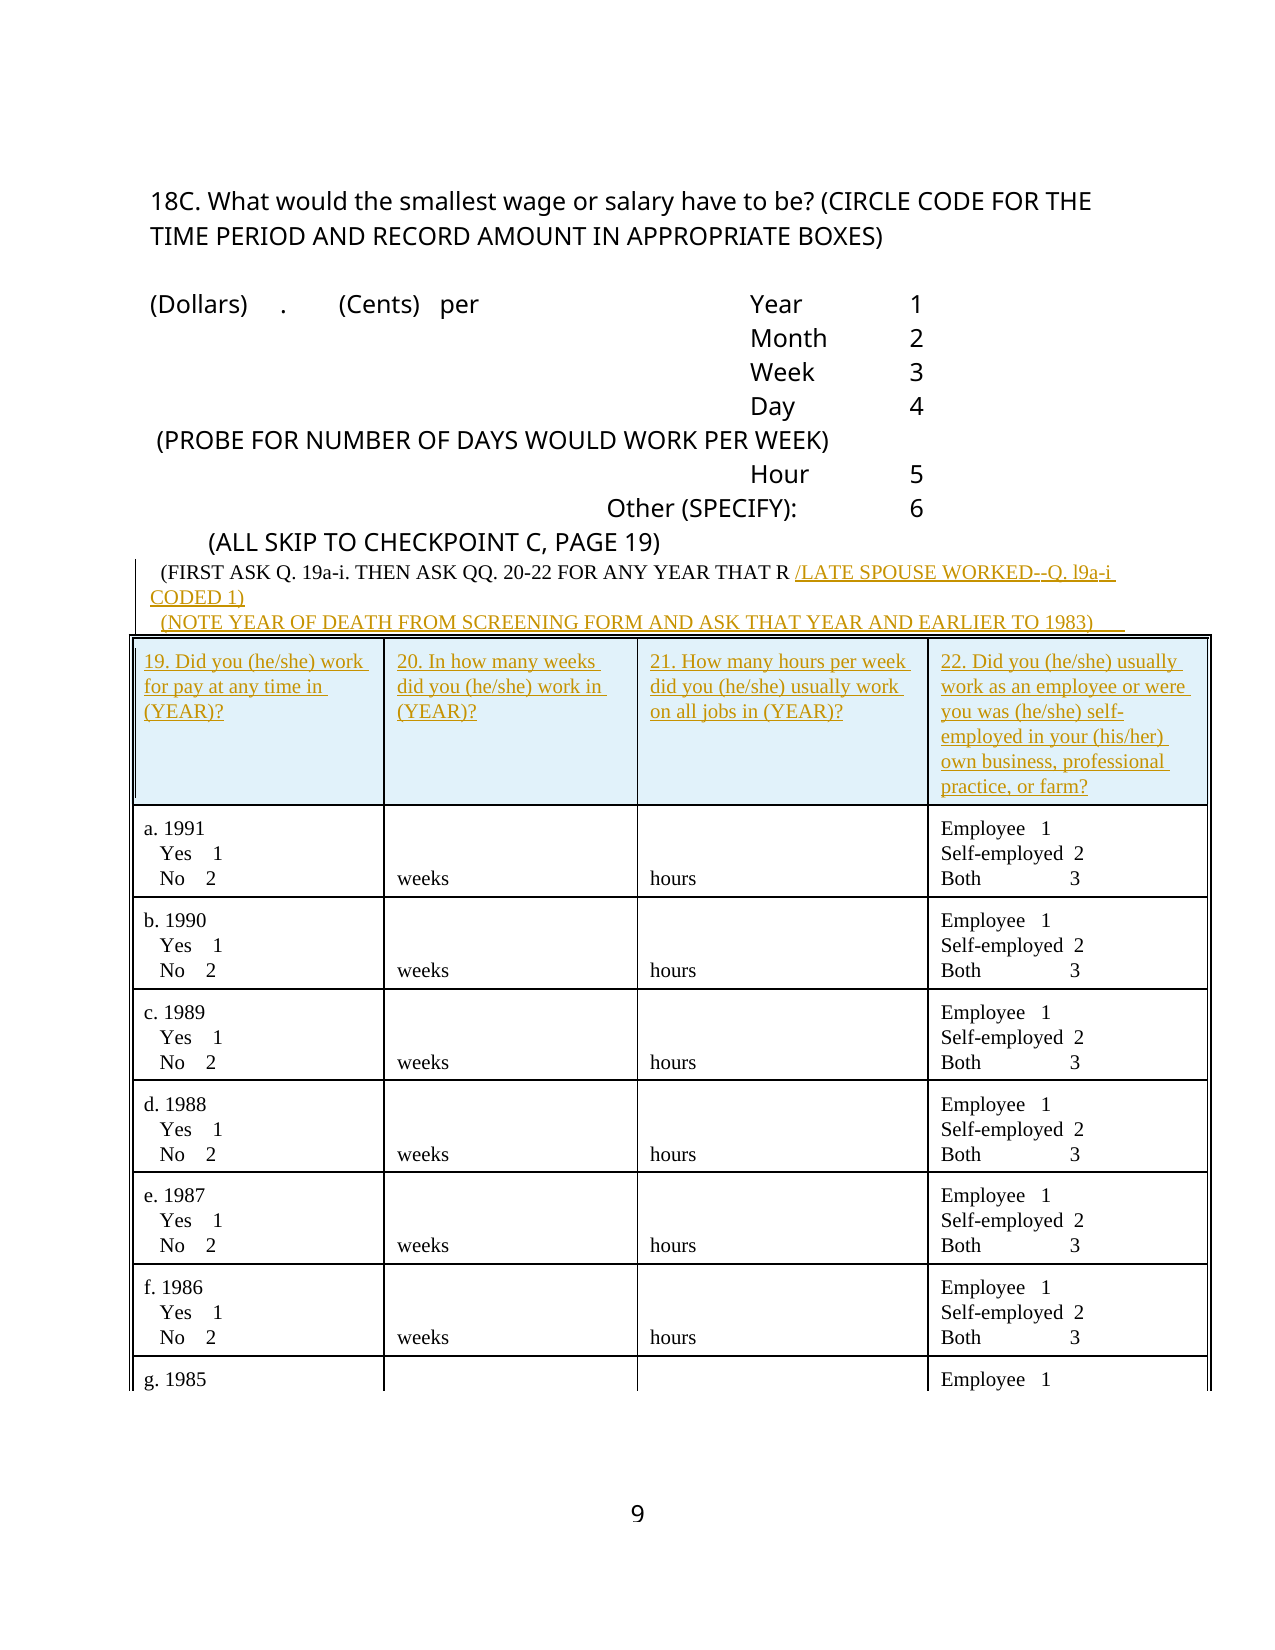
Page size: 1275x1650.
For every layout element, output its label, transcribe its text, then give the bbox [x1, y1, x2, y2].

text Other (SPECIFY): 6 [150, 491, 1125, 525]
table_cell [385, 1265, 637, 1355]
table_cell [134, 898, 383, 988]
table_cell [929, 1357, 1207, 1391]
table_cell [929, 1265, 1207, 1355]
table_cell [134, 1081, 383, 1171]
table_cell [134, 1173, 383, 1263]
text (PROBE FOR NUMBER OF DAYS WOULD WORK PER WEEK) [150, 422, 1125, 457]
text Month 2 [150, 320, 1125, 354]
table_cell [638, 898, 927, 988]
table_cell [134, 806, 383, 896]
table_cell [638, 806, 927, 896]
text 18C. What would the smallest wage or salary have to be? (CIRCLE CODE FOR THE TIME PERIOD AND RECORD AMOUNT IN APPROPRIATE BOXES) [150, 184, 1125, 252]
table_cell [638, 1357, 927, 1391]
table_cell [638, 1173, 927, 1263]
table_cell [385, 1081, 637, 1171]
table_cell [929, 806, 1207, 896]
text Week 3 [150, 354, 1125, 388]
text Hour 5 [150, 457, 1125, 491]
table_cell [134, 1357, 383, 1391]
text (Dollars) . (Cents) per Year 1 [150, 286, 1125, 320]
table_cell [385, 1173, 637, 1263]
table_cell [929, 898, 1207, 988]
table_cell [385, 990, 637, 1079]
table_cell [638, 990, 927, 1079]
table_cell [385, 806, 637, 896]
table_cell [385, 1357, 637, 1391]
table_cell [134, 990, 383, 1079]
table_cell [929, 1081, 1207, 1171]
text (ALL SKIP TO CHECKPOINT C, PAGE 19) [150, 525, 1125, 559]
text (FIRST ASK Q. 19a-i. THEN ASK QQ. 20-22 FOR ANY YEAR THAT R [150, 559, 1125, 609]
text Day 4 [150, 388, 1125, 422]
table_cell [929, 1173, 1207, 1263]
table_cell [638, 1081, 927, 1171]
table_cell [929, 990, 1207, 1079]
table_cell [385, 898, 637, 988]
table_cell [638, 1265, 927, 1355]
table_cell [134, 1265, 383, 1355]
